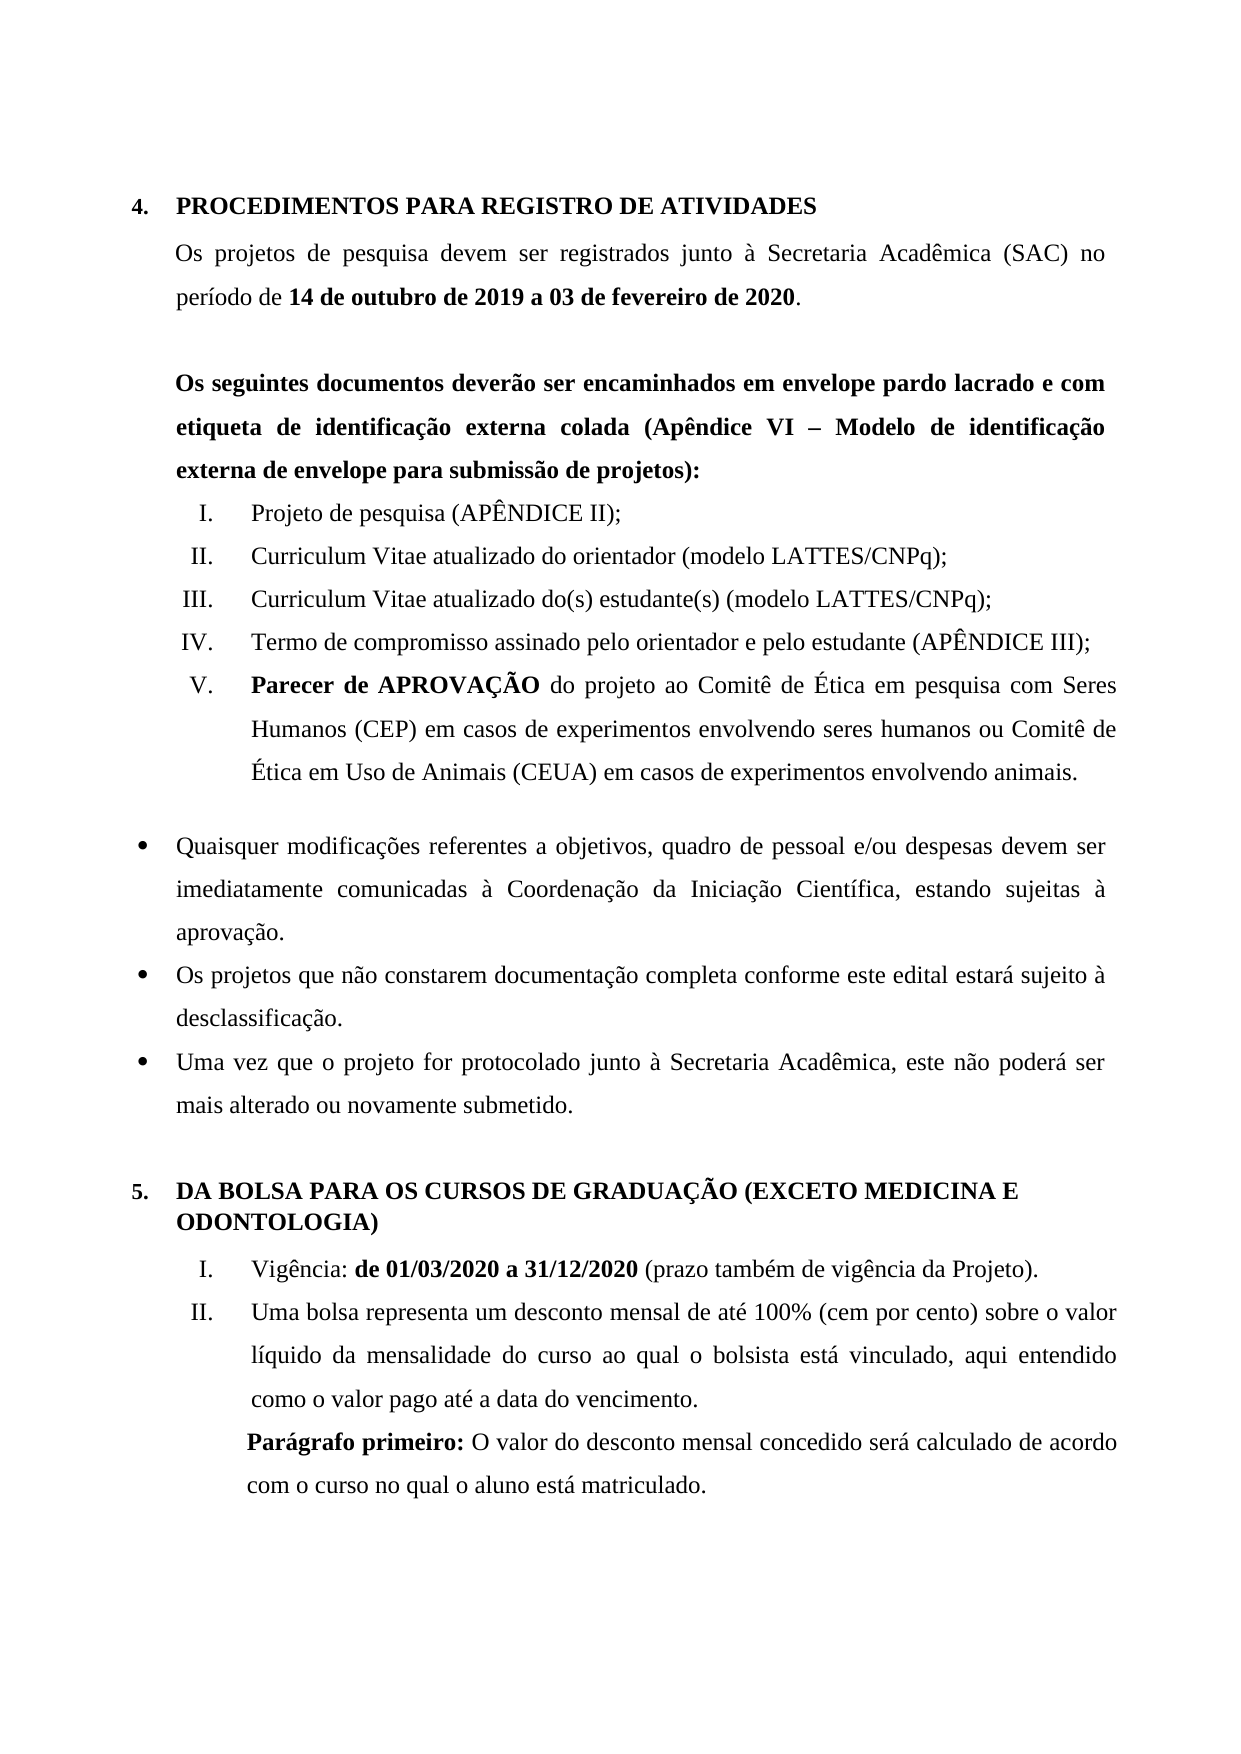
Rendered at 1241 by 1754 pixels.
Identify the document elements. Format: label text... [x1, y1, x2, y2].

text Os projetos de pesquisa devem ser registrados junto à Secretaria Acadêmica (SAC) no período de 14 de outubro de 2019 a 03 de fevereiro de 2020. [175, 238, 1106, 310]
text Parágrafo primeiro: O valor do desconto mensal concedido será calculado de acordo com o curso no qual o aluno está matriculado. [247, 1427, 1118, 1499]
list Projeto de pesquisa (APÊNDICE II); [213, 498, 1118, 527]
list Curriculum Vitae atualizado do(s) estudante(s) (modelo LATTES/CNPq); [213, 584, 1118, 613]
subtitle PROCEDIMENTOS PARA REGISTRO DE ATIVIDADES [131, 191, 1118, 220]
subtitle DA BOLSA PARA OS CURSOS DE GRADUAÇÃO (EXCETO MEDICINA E ODONTOLOGIA) [131, 1176, 1118, 1236]
list Uma bolsa representa um desconto mensal de até 100% (cem por cento) sobre o valor líquido da mensalidade do curso ao qual o bolsista está vinculado, aqui entendido como o valor pago até a data do vencimento. [213, 1297, 1118, 1412]
text Os seguintes documentos deverão ser encaminhados em envelope pardo lacrado e com etiqueta de identificação externa colada (Apêndice VI – Modelo de identificação externa de envelope para submissão de projetos): [175, 368, 1106, 483]
list Uma vez que o projeto for protocolado junto à Secretaria Acadêmica, este não poderá ser mais alterado ou novamente submetido. [138, 1047, 1106, 1118]
list Parecer de APROVAÇÃO do projeto ao Comitê de Ética em pesquisa com Seres Humanos (CEP) em casos de experimentos envolvendo seres humanos ou Comitê de Ética em Uso de Animais (CEUA) em casos de experimentos envolvendo animais. [213, 671, 1118, 786]
list Curriculum Vitae atualizado do orientador (modelo LATTES/CNPq); [213, 541, 1118, 570]
list Termo de compromisso assinado pelo orientador e pelo estudante (APÊNDICE III); [213, 627, 1118, 656]
list Quaisquer modificações referentes a objetivos, quadro de pessoal e/ou despesas devem ser imediatamente comunicadas à Coordenação da Iniciação Científica, estando sujeitas à aprovação. [138, 831, 1106, 946]
list Vigência: de 01/03/2020 a 31/12/2020 (prazo também de vigência da Projeto). [213, 1254, 1118, 1283]
list Os projetos que não constarem documentação completa conforme este edital estará sujeito à desclassificação. [138, 960, 1106, 1032]
